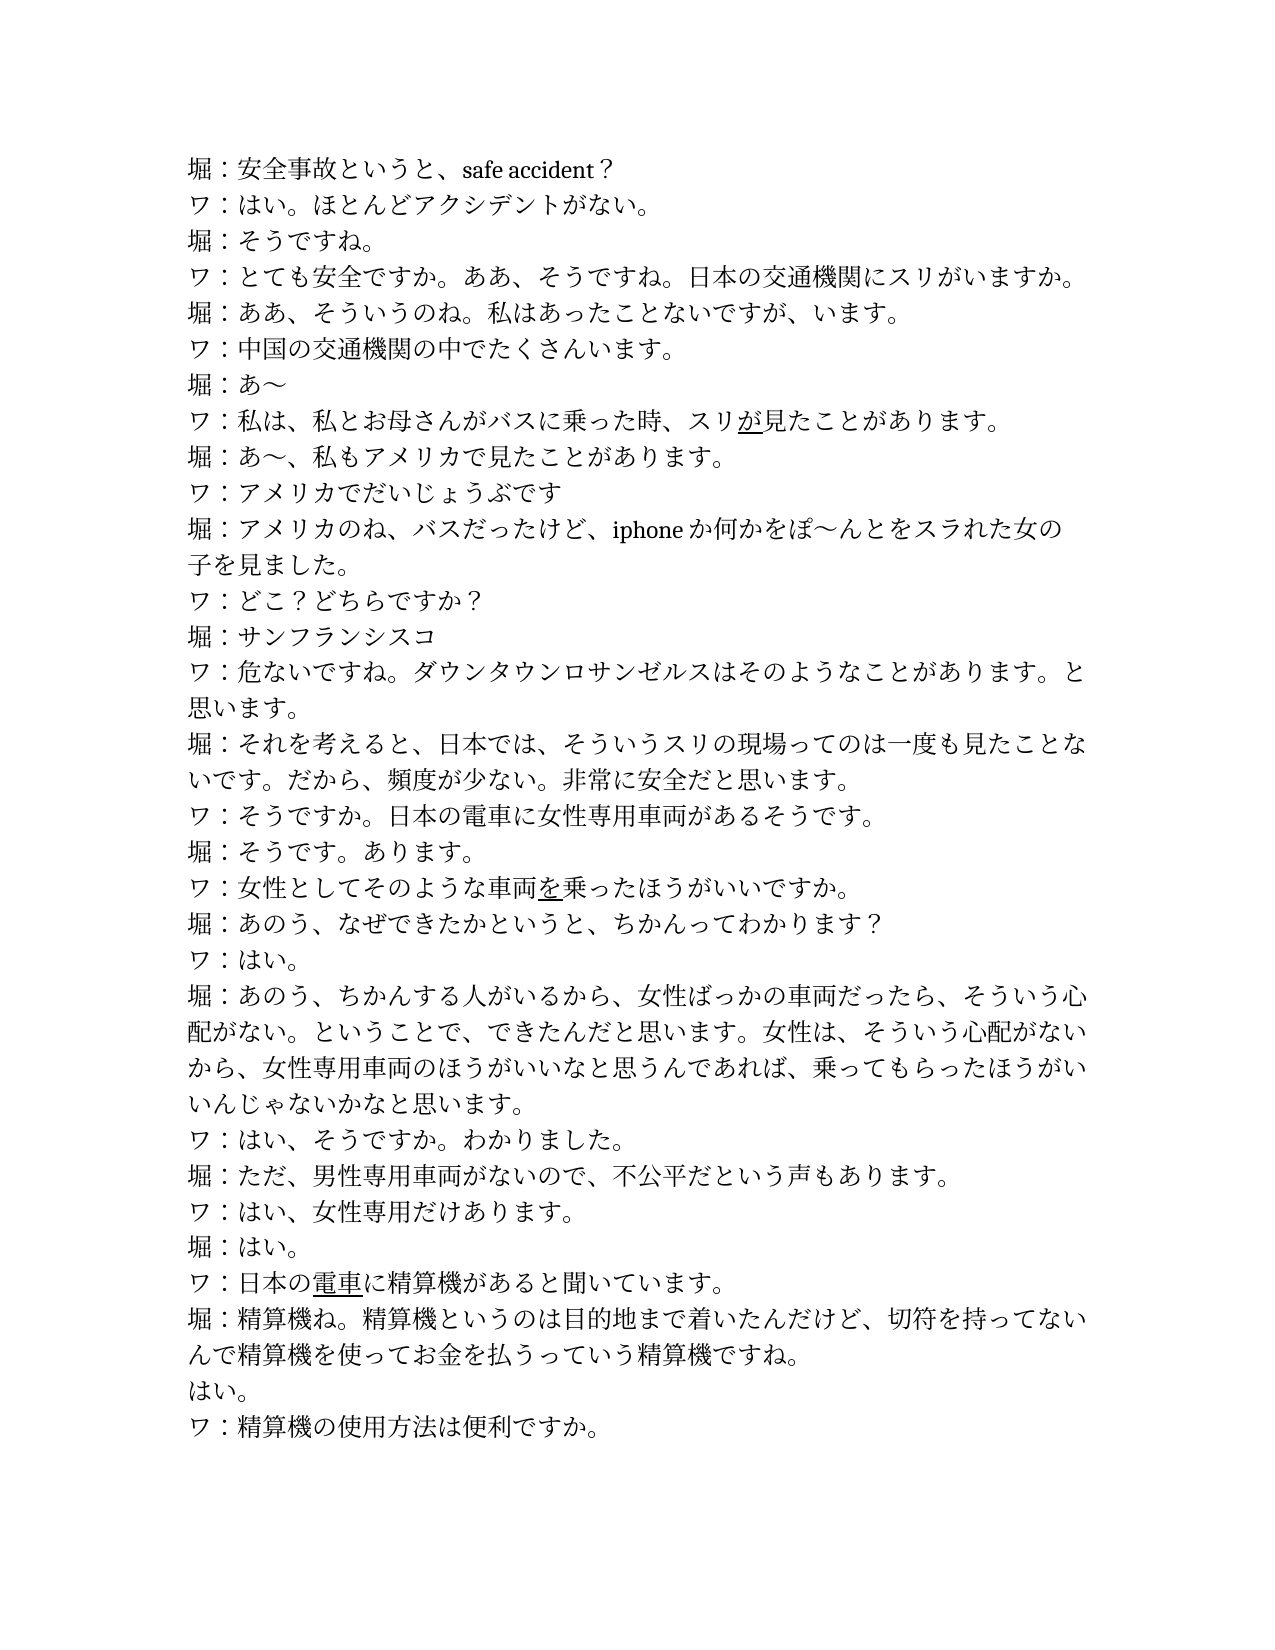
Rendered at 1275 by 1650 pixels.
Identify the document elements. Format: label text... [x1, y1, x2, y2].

text ワ：はい。ほとんどアクシデントがない。 [187, 186, 1087, 222]
text 堀：それを考えると、日本では、そういうスリの現場ってのは一度も見たことないです。だから、頻度が少ない。非常に安全だと思います。 [187, 725, 1087, 797]
text 堀：ああ、そういうのね。私はあったことないですが、います。 [187, 294, 1087, 330]
text はい。 [187, 1372, 1087, 1408]
text 堀：あのう、なぜできたかというと、ちかんってわかります？ [187, 905, 1087, 941]
text ワ：精算機の使用方法は便利ですか。 [187, 1408, 1087, 1444]
text 堀：あのう、ちかんする人がいるから、女性ばっかの車両だったら、そういう心配がない。ということで、できたんだと思います。女性は、そういう心配がないから、女性専用車両のほうがいいなと思うんであれば、乗ってもらったほうがいいんじゃないかなと思います。 [187, 977, 1087, 1120]
text 堀：安全事故というと、safe accident？ [187, 150, 1087, 186]
text 堀：はい。 [187, 1228, 1087, 1264]
text ワ：はい、女性専用だけあります。 [187, 1192, 1087, 1228]
text 堀：アメリカのね、バスだったけど、iphoneか何かをぽ〜んとをスラれた女の子を見ました。 [187, 509, 1087, 581]
text ワ：はい。 [187, 941, 1087, 977]
text 堀：ただ、男性専用車両がないので、不公平だという声もあります。 [187, 1156, 1087, 1192]
text ワ：とても安全ですか。ああ、そうですね。日本の交通機関にスリがいますか。 [187, 258, 1087, 294]
text ワ：アメリカでだいじょうぶです [187, 473, 1087, 509]
text ワ：女性としてそのような車両を乗ったほうがいいですか。 [187, 869, 1087, 905]
text 堀：あ〜 [187, 366, 1087, 402]
text ワ：日本の電車に精算機があると聞いています。 [187, 1264, 1087, 1300]
text ワ：危ないですね。ダウンタウンロサンゼルスはそのようなことがあります。と思います。 [187, 653, 1087, 725]
text ワ：そうですか。日本の電車に女性専用車両があるそうです。 [187, 797, 1087, 833]
text ワ：どこ？どちらですか？ [187, 581, 1087, 617]
text ワ：はい、そうですか。わかりました。 [187, 1120, 1087, 1156]
text ワ：中国の交通機関の中でたくさんいます。 [187, 330, 1087, 366]
text 堀：精算機ね。精算機というのは目的地まで着いたんだけど、切符を持ってないんで精算機を使ってお金を払うっていう精算機ですね。 [187, 1300, 1087, 1372]
text 堀：あ〜、私もアメリカで見たことがあります。 [187, 437, 1087, 473]
text 堀：サンフランシスコ [187, 617, 1087, 653]
text 堀：そうですね。 [187, 222, 1087, 258]
text 堀：そうです。あります。 [187, 833, 1087, 869]
text ワ：私は、私とお母さんがバスに乗った時、スリが見たことがあります。 [187, 402, 1087, 437]
